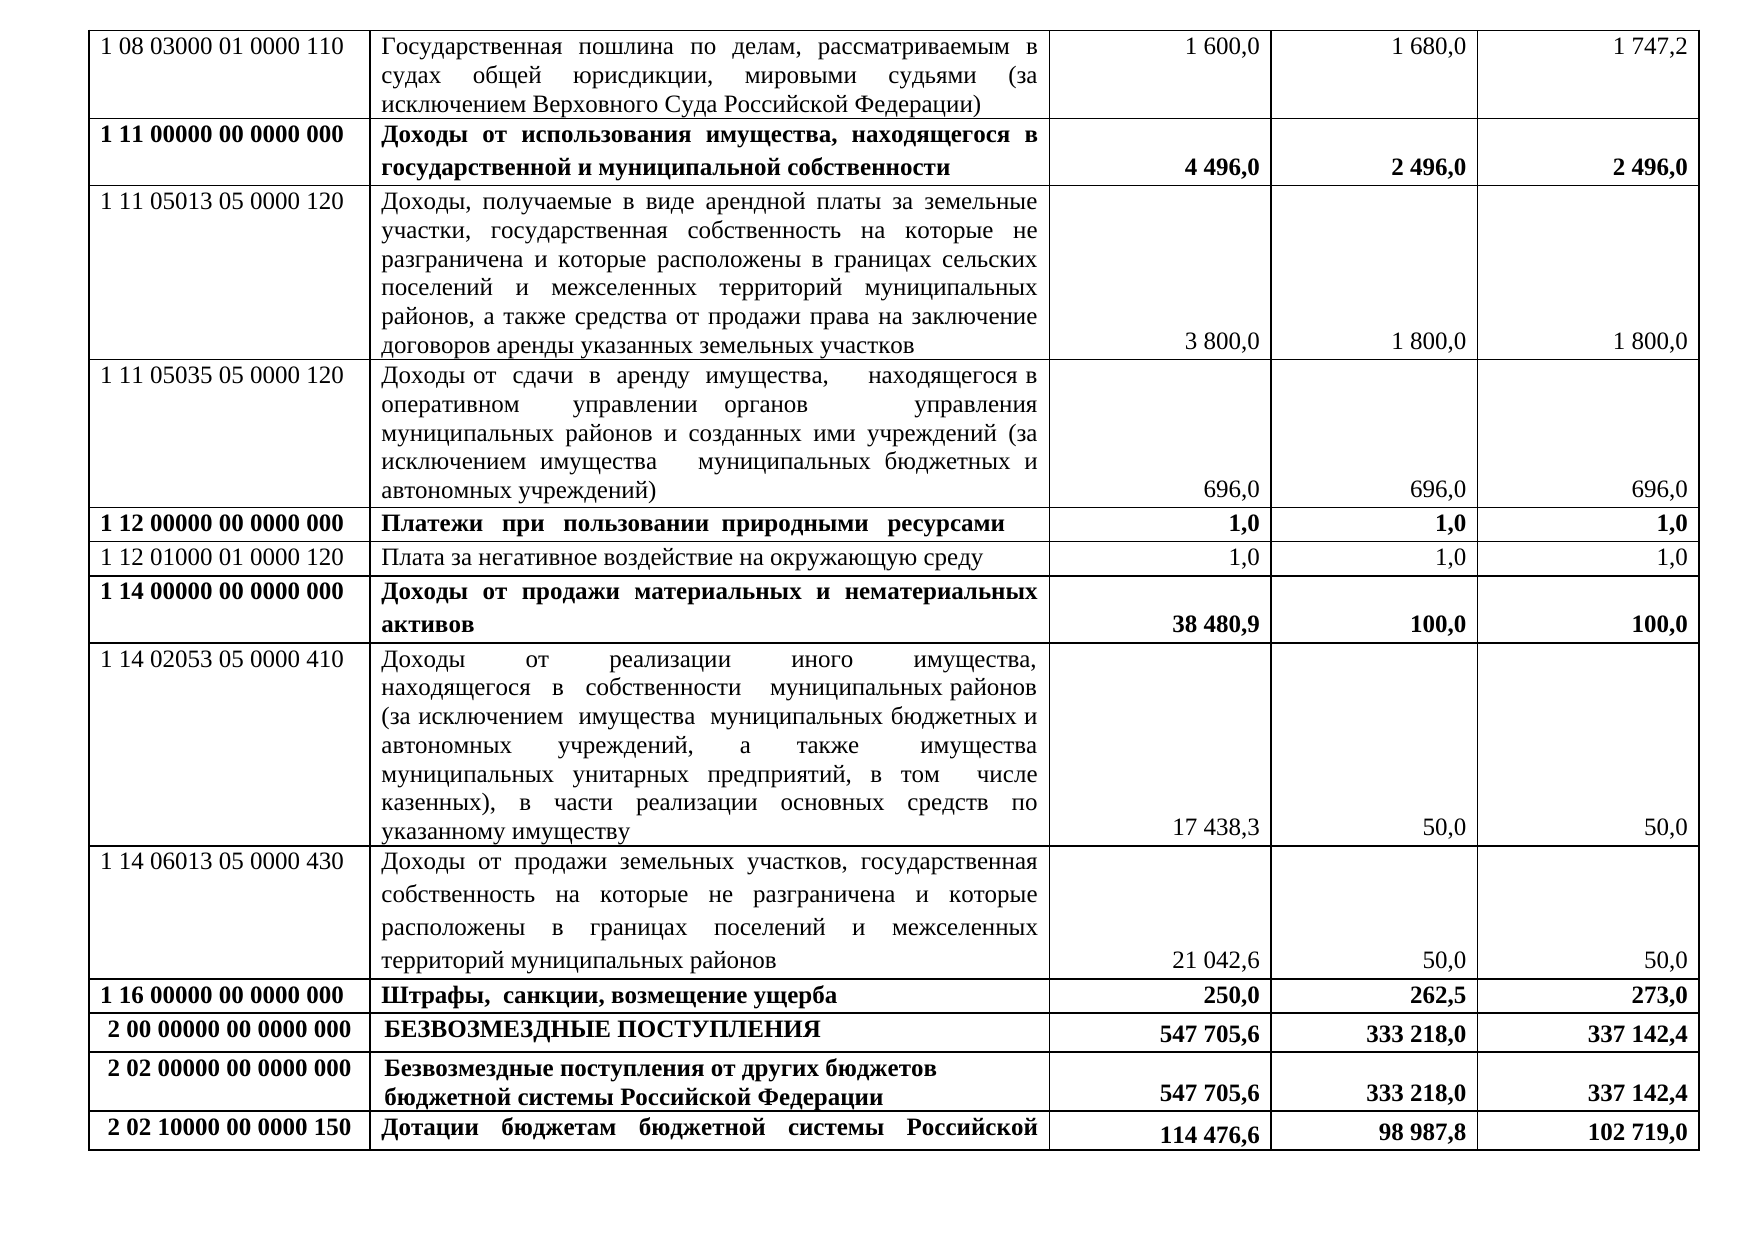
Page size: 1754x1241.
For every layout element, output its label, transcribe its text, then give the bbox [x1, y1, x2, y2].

table_cell 21 042,6 [1050, 847, 1270, 978]
table_cell 262,5 [1272, 980, 1477, 1012]
table_cell 2 02 00000 00 0000 000 [90, 1053, 369, 1110]
table_cell Штрафы, санкции, возмещение ущерба [371, 980, 1049, 1012]
table_cell 1 14 00000 00 0000 000 [90, 577, 369, 642]
table_cell 1 12 01000 01 0000 120 [90, 542, 369, 575]
table_cell 1,0 [1050, 508, 1270, 541]
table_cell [90, 1112, 369, 1149]
table_cell Государственная пошлина по делам, рассматриваемым в судах общей юрисдикции, мировыми судьями (за исключением Верховного Суда Российской Федерации) [371, 31, 1049, 117]
table_cell 50,0 [1272, 644, 1477, 845]
table_cell Платежи при пользовании природными ресурсами [371, 508, 1049, 541]
table_cell 2 496,0 [1272, 119, 1477, 184]
table_cell 696,0 [1272, 360, 1477, 507]
table_cell 1 11 05013 05 0000 120 [90, 186, 369, 359]
table_cell Безвозмездные поступления от других бюджетов бюджетной системы Российской Федерации [371, 1053, 1049, 1110]
table_cell 696,0 [1478, 360, 1698, 507]
table_cell 337 142,4 [1478, 1053, 1698, 1110]
table_cell 337 142,4 [1478, 1014, 1698, 1051]
table_cell Доходы от сдачи в аренду имущества, находящегося в оперативном управлении органов управления муниципальных районов и созданных ими учреждений (за исключением имущества муниципальных бюджетных и автономных учреждений) [371, 360, 1049, 507]
table_cell 547 705,6 [1050, 1053, 1270, 1110]
table_cell 1,0 [1478, 508, 1698, 541]
table_cell 333 218,0 [1272, 1053, 1477, 1110]
table_cell 1 800,0 [1272, 186, 1477, 359]
table_cell Доходы от продажи материальных и нематериальных активов [371, 577, 1049, 642]
table_cell 1 800,0 [1478, 186, 1698, 359]
table_cell 547 705,6 [1050, 1014, 1270, 1051]
table_cell 4 496,0 [1050, 119, 1270, 184]
table_cell 38 480,9 [1050, 577, 1270, 642]
table_cell 100,0 [1272, 577, 1477, 642]
table_cell 1 747,2 [1478, 31, 1698, 117]
table_cell 1,0 [1272, 542, 1477, 575]
table_cell 50,0 [1272, 847, 1477, 978]
table_cell БЕЗВОЗМЕЗДНЫЕ ПОСТУПЛЕНИЯ [371, 1014, 1049, 1051]
table_cell Плата за негативное воздействие на окружающую среду [371, 542, 1049, 575]
table_cell 3 800,0 [1050, 186, 1270, 359]
table_cell 102 719,0 [1478, 1112, 1698, 1149]
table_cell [371, 1112, 1049, 1149]
table_cell 1 14 06013 05 0000 430 [90, 847, 369, 978]
table_cell Доходы от продажи земельных участков, государственная собственность на которые не разграничена и которые расположены в границах поселений и межселенных территорий муниципальных районов [371, 847, 1049, 978]
table_cell 100,0 [1478, 577, 1698, 642]
table_cell 2 00 00000 00 0000 000 [90, 1014, 369, 1051]
table_cell 50,0 [1478, 644, 1698, 845]
table_cell 1 08 03000 01 0000 110 [90, 31, 369, 117]
table_cell Доходы, получаемые в виде арендной платы за земельные участки, государственная собственность на которые не разграничена и которые расположены в границах сельских поселений и межселенных территорий муниципальных районов, а также средства от продажи права на заключение договоров аренды указанных земельных участков [371, 186, 1049, 359]
table_cell 1 680,0 [1272, 31, 1477, 117]
table_cell Доходы от использования имущества, находящегося в государственной и муниципальной собственности [371, 119, 1049, 184]
table_cell 1,0 [1050, 542, 1270, 575]
table_cell 114 476,6 [1050, 1112, 1270, 1149]
table_cell 1 12 00000 00 0000 000 [90, 508, 369, 541]
table_cell 1,0 [1272, 508, 1477, 541]
table_cell 50,0 [1478, 847, 1698, 978]
table_cell 1 14 02053 05 0000 410 [90, 644, 369, 845]
table_cell 1 600,0 [1050, 31, 1270, 117]
table_cell Доходы от реализации иного имущества, находящегося в собственности муниципальных районов (за исключением имущества муниципальных бюджетных и автономных учреждений, а также имущества муниципальных унитарных предприятий, в том числе казенных), в части реализации основных средств по указанному имуществу [371, 644, 1049, 845]
table_cell 1 11 00000 00 0000 000 [90, 119, 369, 184]
table_cell 333 218,0 [1272, 1014, 1477, 1051]
table_cell 17 438,3 [1050, 644, 1270, 845]
table_cell 1 16 00000 00 0000 000 [90, 980, 369, 1012]
table_cell 1,0 [1478, 542, 1698, 575]
table_cell 250,0 [1050, 980, 1270, 1012]
table_cell 273,0 [1478, 980, 1698, 1012]
table_cell 696,0 [1050, 360, 1270, 507]
table_cell 98 987,8 [1272, 1112, 1477, 1149]
table_cell 2 496,0 [1478, 119, 1698, 184]
table_cell 1 11 05035 05 0000 120 [90, 360, 369, 507]
